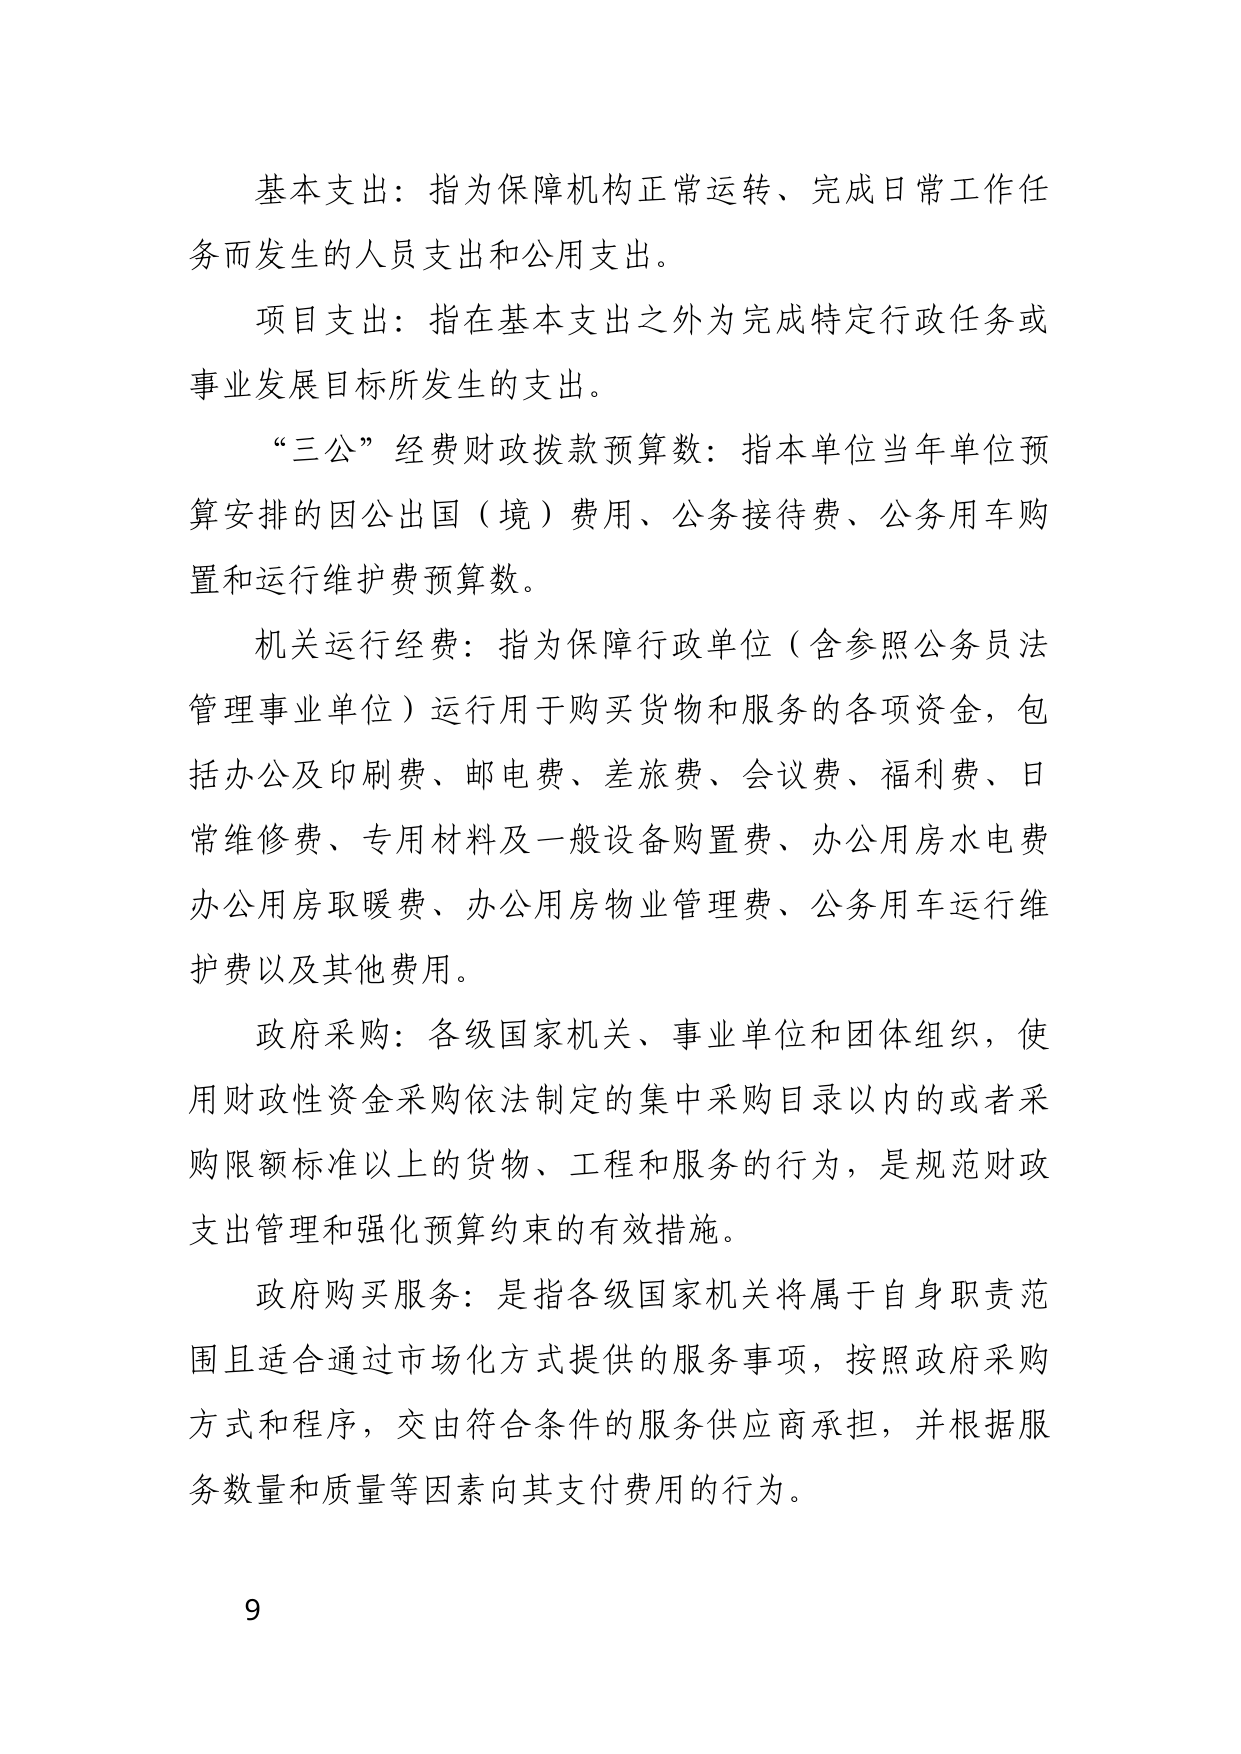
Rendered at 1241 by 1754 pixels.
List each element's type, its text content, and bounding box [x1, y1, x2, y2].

text 机关运行经费：指为保障行政单位（含参照公务员法管理事业单位）运行用于购买货物和服务的各项资金，包括办公及印刷费、邮电费、差旅费、会议费、福利费、日常维修费、专用材料及一般设备购置费、办公用房水电费、办公用房取暖费、办公用房物业管理费、公务用车运行维护费以及其他费用。 [187, 610, 1053, 1000]
text 基本支出：指为保障机构正常运转、完成日常工作任务而发生的人员支出和公用支出。 [187, 155, 1053, 285]
text 政府购买服务：是指各级国家机关将属于自身职责范围且适合通过市场化方式提供的服务事项，按照政府采购方式和程序，交由符合条件的服务供应商承担，并根据服务数量和质量等因素向其支付费用的行为。 [187, 1260, 1053, 1520]
text 项目支出：指在基本支出之外为完成特定行政任务或事业发展目标所发生的支出。 [187, 285, 1053, 415]
text 政府采购：各级国家机关、事业单位和团体组织，使用财政性资金采购依法制定的集中采购目录以内的或者采购限额标准以上的货物、工程和服务的行为，是规范财政支出管理和强化预算约束的有效措施。 [187, 1000, 1053, 1260]
text “三公”经费财政拨款预算数：指本单位当年单位预算安排的因公出国（境）费用、公务接待费、公务用车购置和运行维护费预算数。 [187, 415, 1053, 610]
